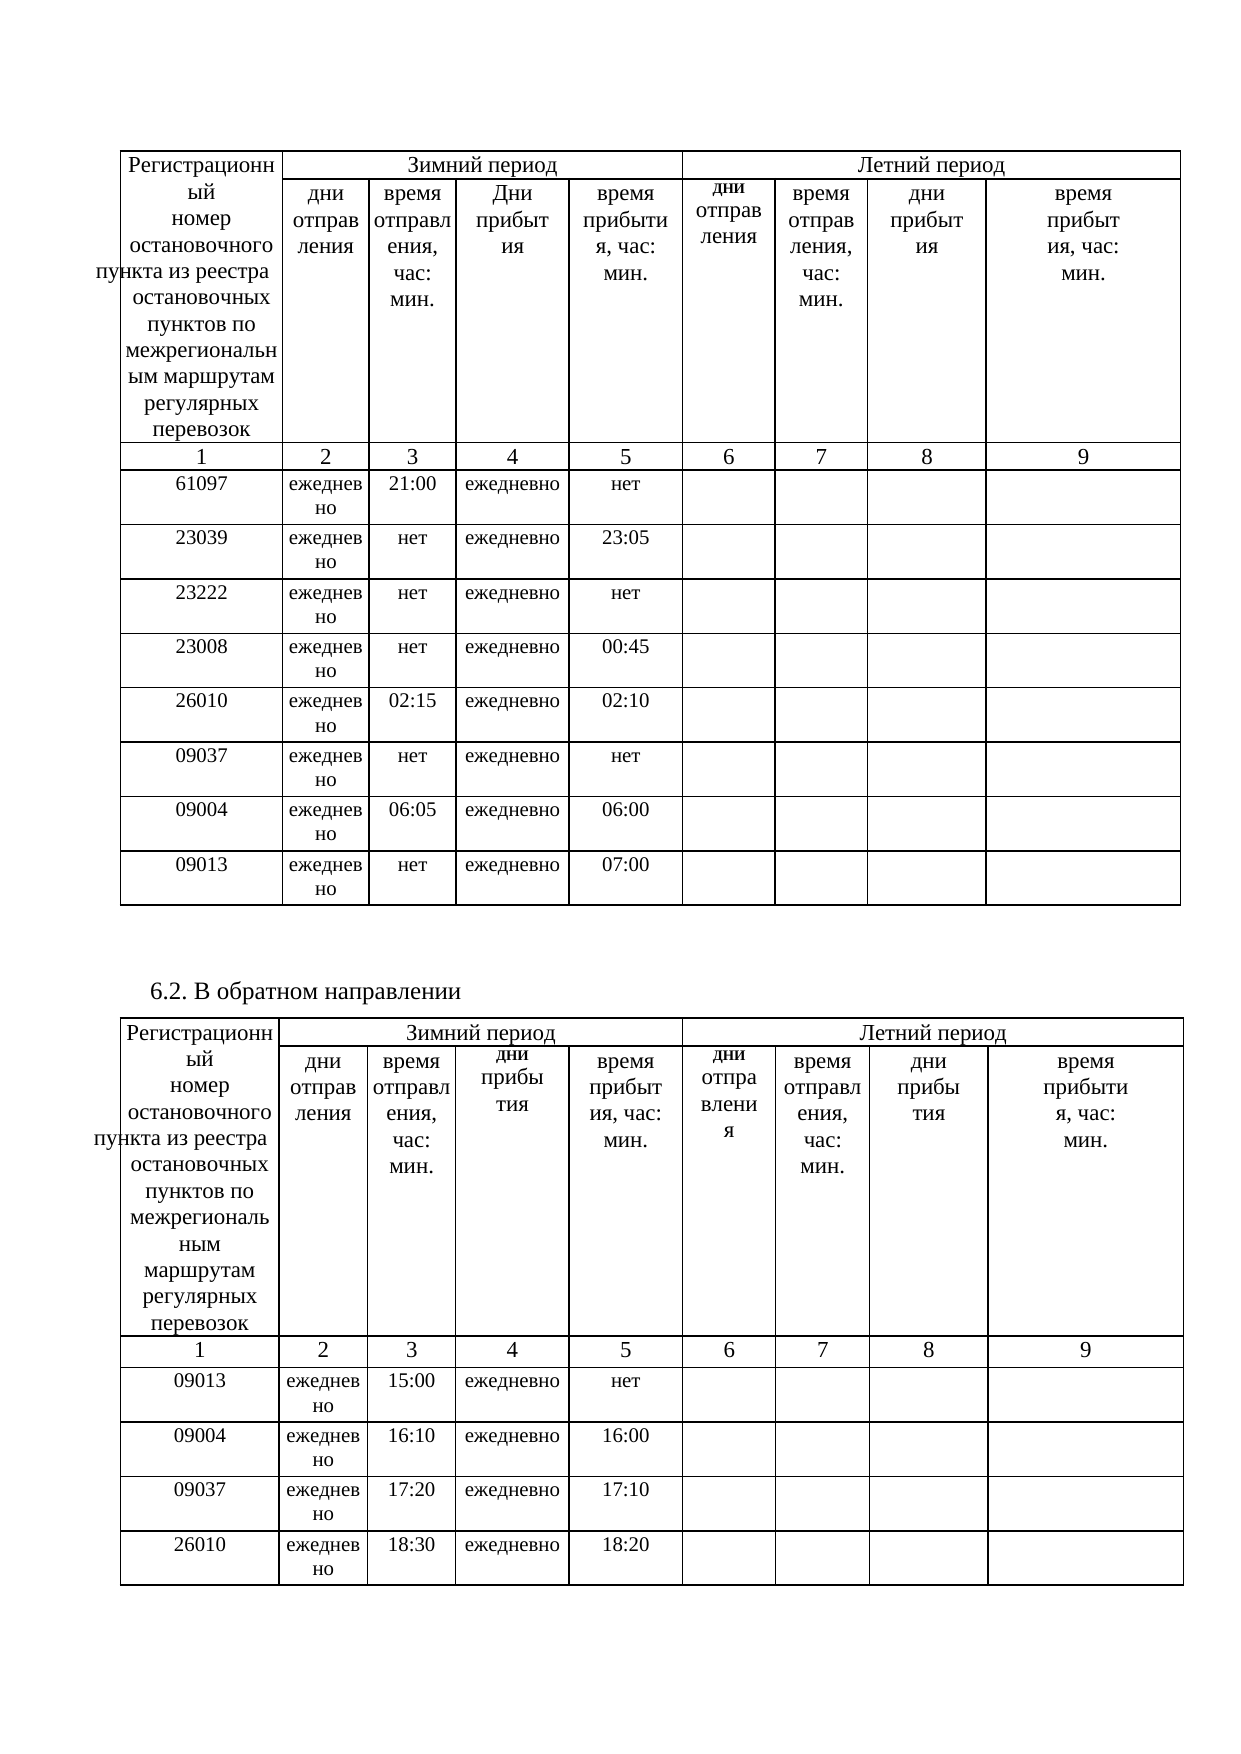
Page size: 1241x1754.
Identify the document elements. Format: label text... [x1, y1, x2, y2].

table_cell время прибыти я, час: мин. [570, 180, 682, 441]
table_cell 61097 [121, 471, 282, 524]
table_cell 7 [776, 1337, 869, 1367]
table_cell 9 [989, 1337, 1183, 1367]
table_cell [776, 1532, 869, 1584]
table_cell [868, 743, 985, 796]
table_cell 09037 [121, 1477, 278, 1530]
table_cell ежедневно [283, 471, 368, 524]
table_cell [987, 797, 1180, 850]
table_cell [987, 852, 1180, 904]
table_cell 09037 [121, 743, 282, 796]
table_cell ежедневно [457, 852, 568, 904]
table_cell 23008 [121, 634, 282, 687]
table_cell 4 [456, 1337, 568, 1367]
table_cell [776, 1423, 869, 1476]
table_cell 1 [121, 1337, 278, 1367]
table_cell дни прибы тия [870, 1047, 987, 1335]
table_cell [776, 634, 867, 687]
table_cell 4 [457, 443, 568, 469]
table_cell 09013 [121, 852, 282, 904]
table_cell 9 [987, 443, 1180, 469]
table_cell 23:05 [570, 525, 682, 578]
table_header Летний период [683, 1019, 1183, 1045]
table_cell 21:00 [370, 471, 455, 524]
table_cell [868, 797, 985, 850]
table_cell ежедневно [457, 688, 568, 741]
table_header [121, 1019, 278, 1335]
table_cell [987, 743, 1180, 796]
table_cell [776, 471, 867, 524]
table_cell [987, 688, 1180, 741]
table_cell 26010 [121, 1532, 278, 1584]
table_cell [683, 580, 774, 632]
table_cell [683, 743, 774, 796]
table_cell 1 [121, 443, 282, 469]
table_cell 17:10 [570, 1477, 682, 1530]
table_cell [776, 743, 867, 796]
table_cell 8 [870, 1337, 987, 1367]
table_cell 26010 [121, 688, 282, 741]
table_cell ежедневно [283, 634, 368, 687]
table_cell ежедневно [457, 525, 568, 578]
table_cell нет [370, 634, 455, 687]
table_cell нет [370, 580, 455, 632]
table_cell 5 [570, 443, 682, 469]
table_cell ежедневно [456, 1368, 568, 1421]
table_cell [868, 634, 985, 687]
table_cell 23039 [121, 525, 282, 578]
table_cell время отправ ления, час: мин. [776, 180, 867, 441]
table_cell ежедневно [280, 1368, 367, 1421]
table_cell нет [370, 852, 455, 904]
table_cell [776, 580, 867, 632]
table_cell 5 [570, 1337, 682, 1367]
table_cell [870, 1368, 987, 1421]
table_cell время отправл ения, час: мин. [370, 180, 455, 441]
table_cell 8 [868, 443, 985, 469]
table_cell [870, 1423, 987, 1476]
table_cell 3 [368, 1337, 455, 1367]
table_cell нет [570, 1368, 682, 1421]
table_cell [868, 688, 985, 741]
table_cell ежедневно [283, 797, 368, 850]
table_cell дни прибыт ия [868, 180, 985, 441]
table_cell 09004 [121, 1423, 278, 1476]
table_cell дни отправ ления [283, 180, 368, 441]
table_cell [870, 1477, 987, 1530]
table_cell ежедневно [457, 634, 568, 687]
table_cell ежедневно [283, 852, 368, 904]
table_cell [776, 797, 867, 850]
table_cell 6 [683, 443, 774, 469]
table_cell нет [570, 580, 682, 632]
table_cell 2 [283, 443, 368, 469]
table_cell 17:20 [368, 1477, 455, 1530]
table_cell ежедневно [456, 1477, 568, 1530]
table_cell [683, 634, 774, 687]
table_cell ежедневно [283, 688, 368, 741]
table_cell [683, 1368, 775, 1421]
table_cell ежедневно [457, 797, 568, 850]
table_cell время прибыт ия, час: мин. [570, 1047, 682, 1335]
table_cell [987, 525, 1180, 578]
table_cell 02:15 [370, 688, 455, 741]
table_header Зимний период [283, 152, 682, 178]
table_cell [683, 852, 774, 904]
table_cell ДНИ прибы тия [456, 1047, 568, 1335]
table_cell [989, 1477, 1183, 1530]
table_cell [683, 1477, 775, 1530]
table_cell ежедневно [283, 525, 368, 578]
table_cell [683, 688, 774, 741]
table_cell ежедневно [280, 1423, 367, 1476]
table_header Зимний период [280, 1019, 682, 1045]
table_cell 00:45 [570, 634, 682, 687]
table_cell ежедневно [280, 1532, 367, 1584]
table_cell [987, 580, 1180, 632]
table_header Регистрационный номер остановочного пункта из реестра остановочных пунктов по межрегиональным маршрутам регулярных перевозок [121, 152, 282, 441]
table_cell [870, 1532, 987, 1584]
table_cell ежедневно [457, 580, 568, 632]
table_cell [868, 852, 985, 904]
table_cell [989, 1532, 1183, 1584]
table_cell [989, 1368, 1183, 1421]
table_cell 3 [370, 443, 455, 469]
table_cell [776, 1368, 869, 1421]
table_cell Дни прибыт ия [457, 180, 568, 441]
table_cell 18:30 [368, 1532, 455, 1584]
table_cell 09013 [121, 1368, 278, 1421]
table_cell [989, 1423, 1183, 1476]
table_cell ежедневно [456, 1423, 568, 1476]
table_cell [776, 688, 867, 741]
table_cell [683, 1423, 775, 1476]
table_cell 06:00 [570, 797, 682, 850]
table_cell [868, 471, 985, 524]
table_cell время прибыт ия, час: мин. [987, 180, 1180, 441]
table_cell [868, 580, 985, 632]
table_cell 16:00 [570, 1423, 682, 1476]
table_cell время прибыти я, час: мин. [989, 1047, 1183, 1335]
table_cell [776, 1477, 869, 1530]
table_cell дни отправ ления [280, 1047, 367, 1335]
table_cell 18:20 [570, 1532, 682, 1584]
table_cell [776, 525, 867, 578]
text 6.2. В обратном направлении [150, 976, 1090, 1005]
table_cell [683, 1532, 775, 1584]
table_cell [683, 797, 774, 850]
table_cell ДНИ отпра влени я [683, 1047, 775, 1335]
table_cell время отправл ения, час: мин. [776, 1047, 869, 1335]
table_cell 6 [683, 1337, 775, 1367]
table_cell 06:05 [370, 797, 455, 850]
table_cell ежедневно [456, 1532, 568, 1584]
table_cell 15:00 [368, 1368, 455, 1421]
table_cell ежедневно [280, 1477, 367, 1530]
table_cell ежедневно [283, 743, 368, 796]
table_cell ежедневно [283, 580, 368, 632]
table_cell 02:10 [570, 688, 682, 741]
table_cell [776, 852, 867, 904]
table_cell [987, 471, 1180, 524]
table_header Летний период [683, 152, 1180, 178]
table_cell 2 [280, 1337, 367, 1367]
table_cell время отправл ения, час: мин. [368, 1047, 455, 1335]
table_cell нет [370, 743, 455, 796]
table_cell 07:00 [570, 852, 682, 904]
table_cell 23222 [121, 580, 282, 632]
table_cell 7 [776, 443, 867, 469]
table_cell ДНИ отправ ления [683, 180, 774, 441]
table_cell 09004 [121, 797, 282, 850]
table_cell ежедневно [457, 743, 568, 796]
table_cell [683, 525, 774, 578]
table_cell ежедневно [457, 471, 568, 524]
table_cell нет [570, 743, 682, 796]
table_cell 16:10 [368, 1423, 455, 1476]
table_cell нет [370, 525, 455, 578]
table_cell [868, 525, 985, 578]
table_cell [683, 471, 774, 524]
table_cell [987, 634, 1180, 687]
table_cell нет [570, 471, 682, 524]
